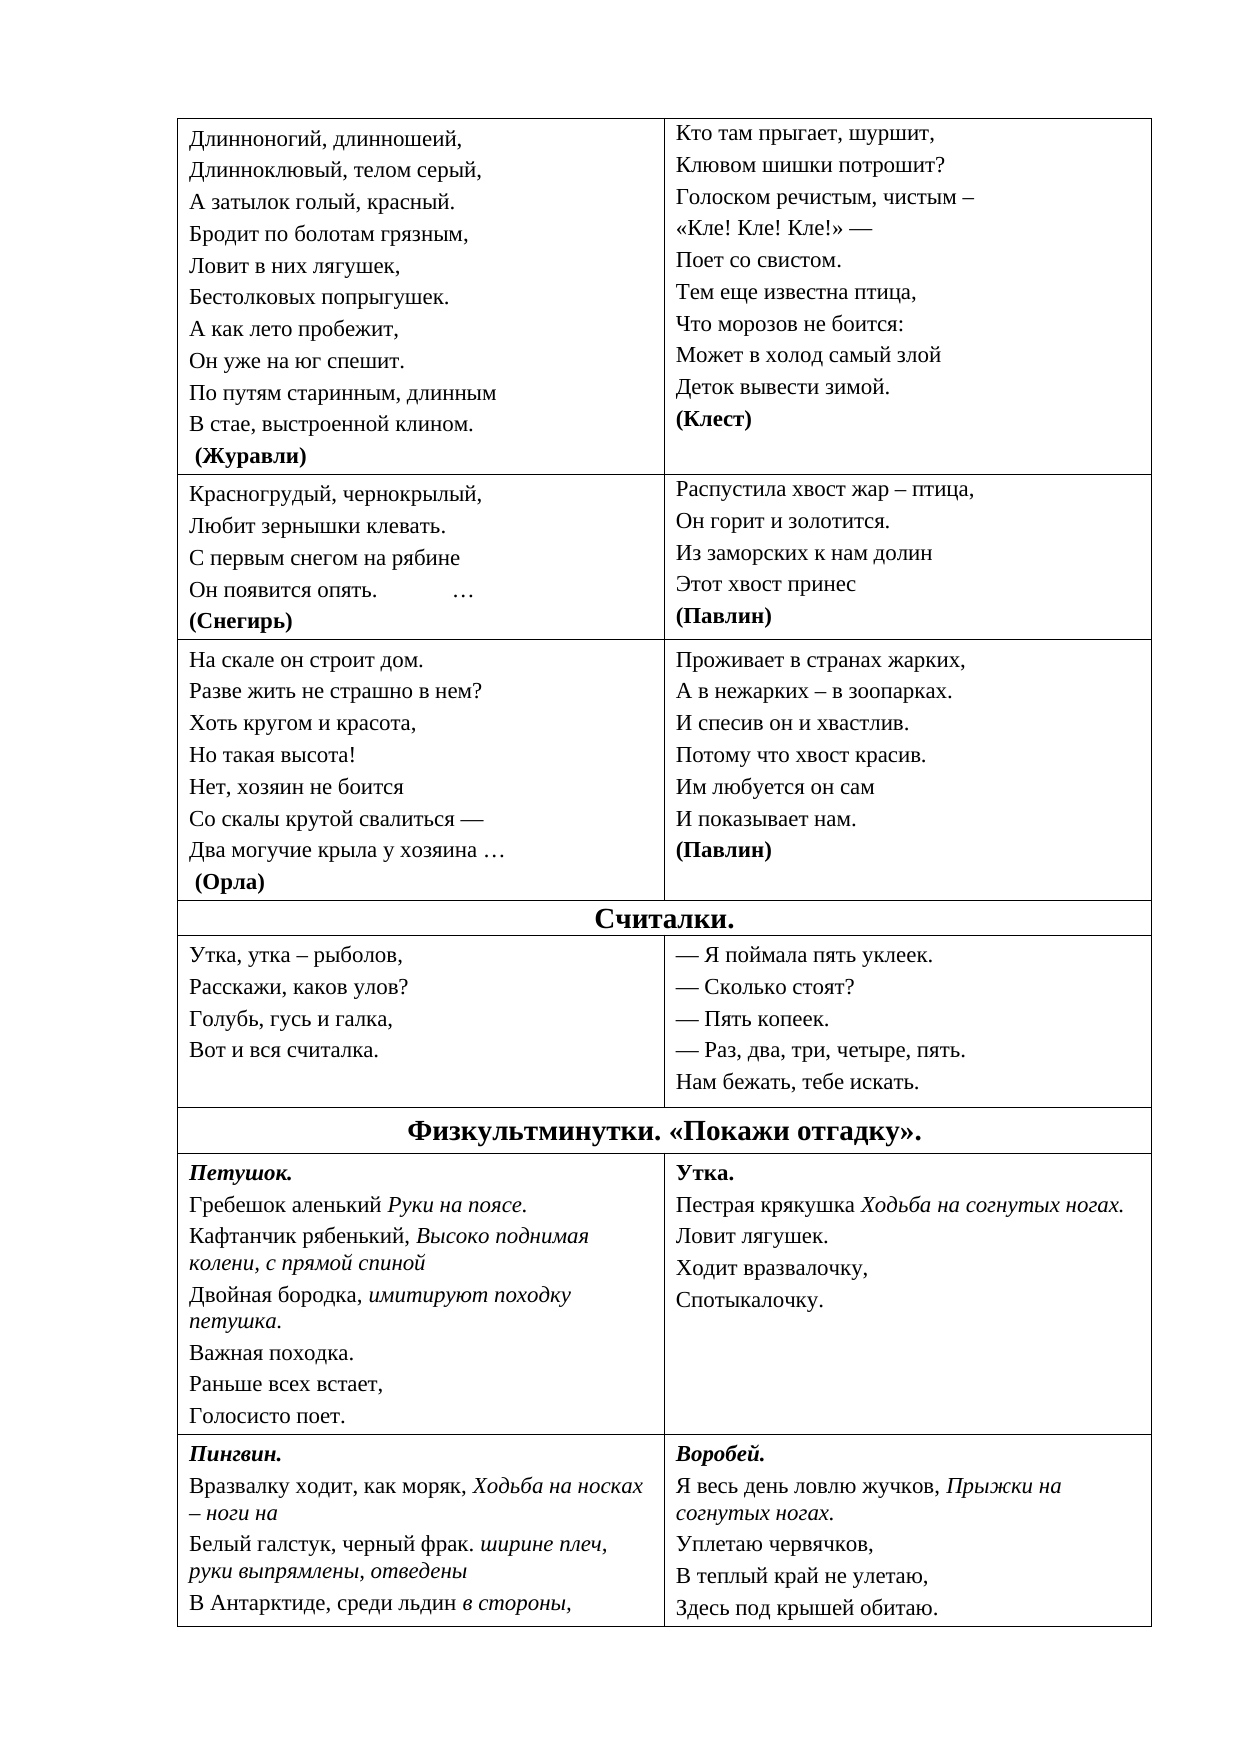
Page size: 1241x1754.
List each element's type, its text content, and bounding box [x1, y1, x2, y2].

table_cell Утка, утка – рыболов, Расскажи, каков улов? Голубь, гусь и галка, Вот и вся считалка. [178, 936, 664, 1107]
table_cell Физкультминутки. «Покажи отгадку». [178, 1108, 1151, 1152]
table_cell Распустила хвост жар – птица, Он горит и золотится. Из заморских к нам долин Этот хвост принес (Павлин) [665, 475, 1151, 639]
table_cell Проживает в странах жарких, А в нежарких – в зоопарках. И спесив он и хвастлив. Потому что хвост красив. Им любуется он сам И показывает нам. (Павлин) [665, 640, 1151, 900]
table_cell На скале он строит дом. Разве жить не страшно в нем? Хоть кругом и красота, Но такая высота! Нет, хозяин не боится Со скалы крутой свалиться — Два могучие крыла у хозяина … (Орла) [178, 640, 664, 900]
table_cell Красногрудый, чернокрылый, Любит зернышки клевать. С первым снегом на рябине Он появится опять. … (Снегирь) [178, 475, 664, 639]
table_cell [665, 1435, 1151, 1626]
table_cell Длинноногий, длинношеий, Длинноклювый, телом серый, А затылок голый, красный. Бродит по болотам грязным, Ловит в них лягушек, Бестолковых попрыгушек. А как лето пробежит, Он уже на юг спешит. По путям старинным, длинным В стае, выстроенной клином. (Журавли) [178, 119, 664, 474]
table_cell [178, 1435, 664, 1626]
table_cell Кто там прыгает, шуршит, Клювом шишки потрошит? Голоском речистым, чистым – «Кле! Кле! Кле!» — Поет со свистом. Тем еще известна птица, Что морозов не боится: Может в холод самый злой Деток вывести зимой. (Клест) [665, 119, 1151, 474]
table_cell Петушок. Гребешок аленький Руки на поясе. Кафтанчик рябенький, Высоко поднимая колени, с прямой спиной Двойная бородка, имитируют походку петушка. Важная походка. Раньше всех встает, Голосисто поет. [178, 1154, 664, 1434]
table_cell Утка. Пестрая крякушка Ходьба на согнутых ногах. Ловит лягушек. Ходит вразвалочку, Спотыкалочку. [665, 1154, 1151, 1434]
table_cell — Я поймала пять уклеек. — Сколько стоят? — Пять копеек. — Раз, два, три, четыре, пять. Нам бежать, тебе искать. [665, 936, 1151, 1107]
